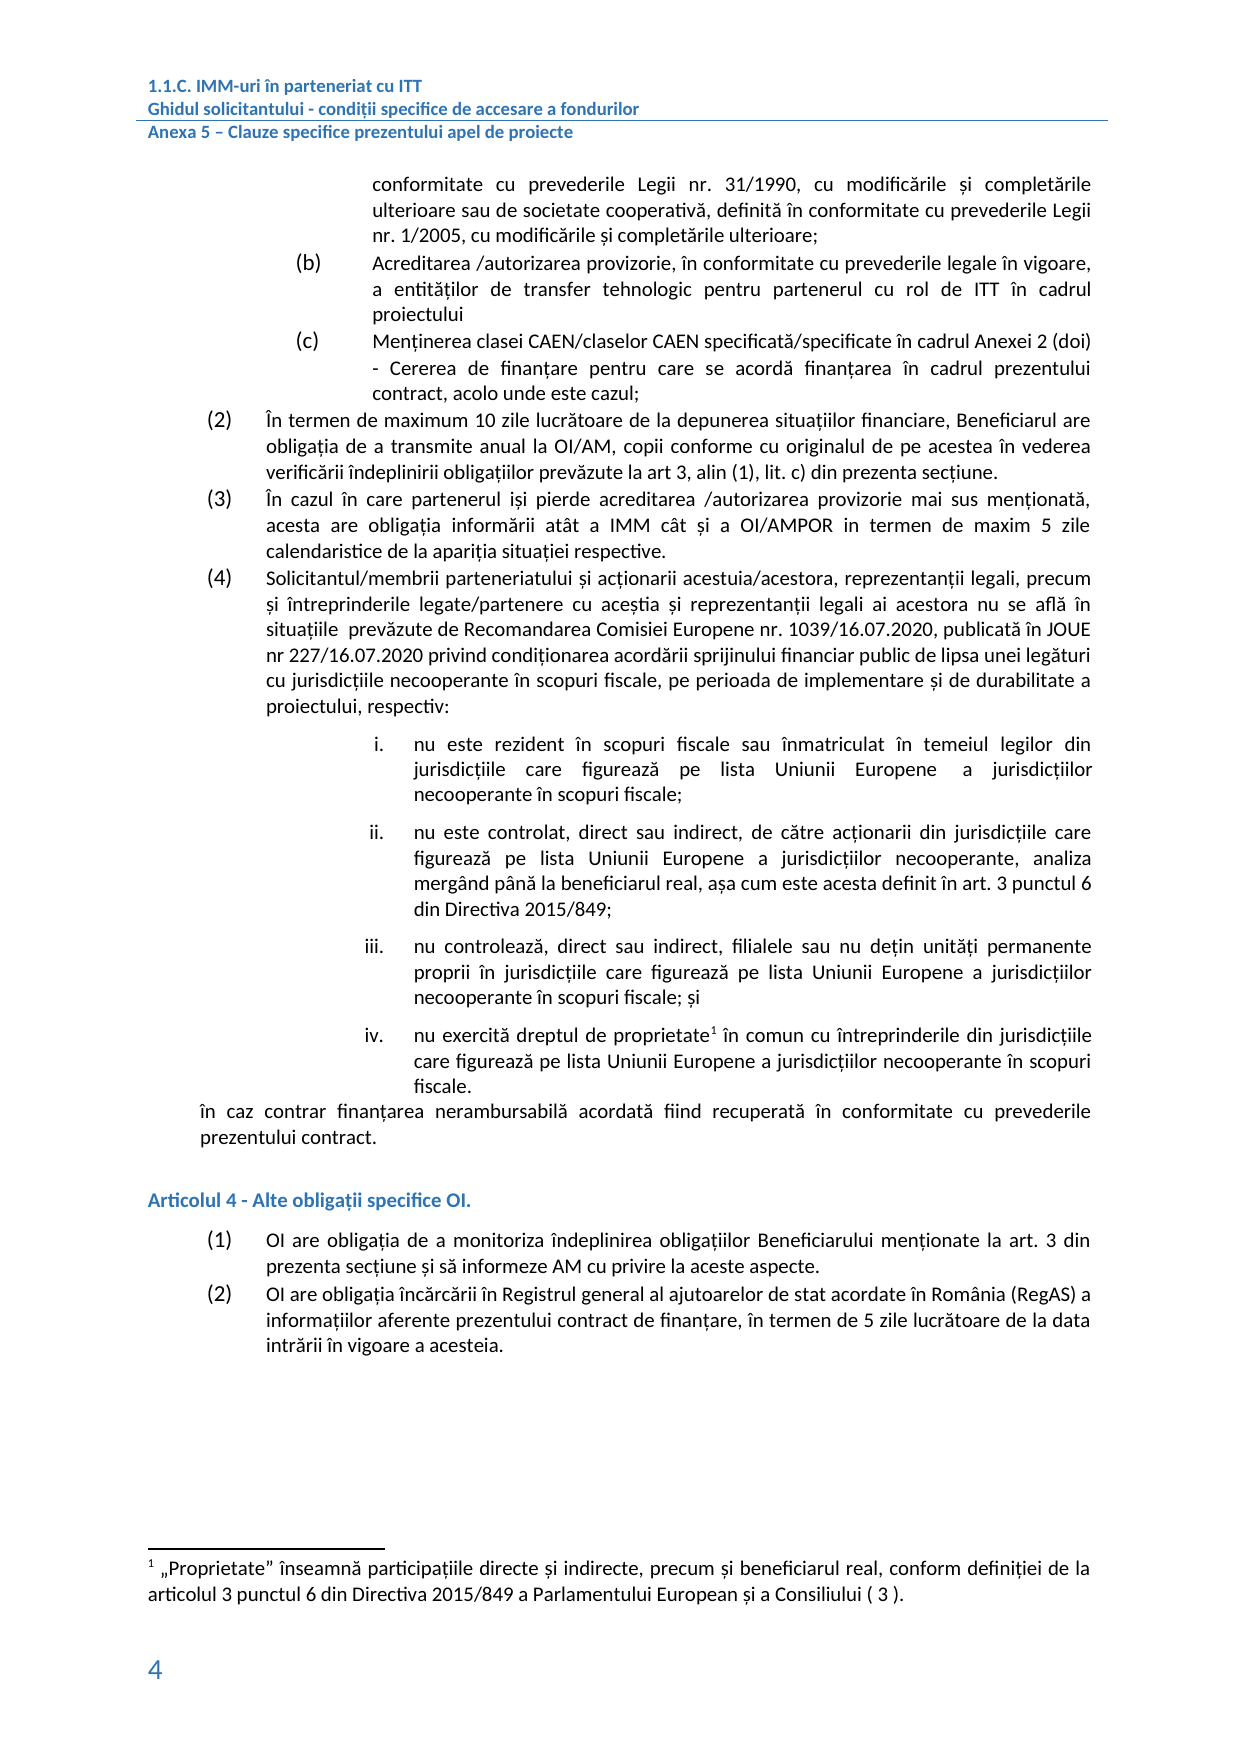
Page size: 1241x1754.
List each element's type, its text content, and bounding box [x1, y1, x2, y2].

list nu exercită dreptul de proprietate în comun cu întreprinderile din jurisdicțiile care figurează pe lista Uniunii Europene a jurisdicțiilor necooperante în scopuri fiscale. [384, 1022, 1093, 1099]
text în caz contrar finanțarea nerambursabilă acordată fiind recuperată în conformitate cu prevederile prezentului contract. [200, 1099, 1093, 1149]
list nu controlează, direct sau indirect, filialele sau nu dețin unități permanente proprii în jurisdicțiile care figurează pe lista Uniunii Europene a jurisdicțiilor necooperante în scopuri fiscale; și [384, 934, 1093, 1010]
subtitle Articolul 4 - Alte obligații specifice OI. [148, 1187, 1093, 1213]
list Acreditarea /autorizarea provizorie, în conformitate cu prevederile legale în vigoare, a entităților de transfer tehnologic pentru partenerul cu rol de ITT în cadrul proiectului [295, 248, 1093, 327]
list nu este controlat, direct sau indirect, de către acționarii din jurisdicțiile care figurează pe lista Uniunii Europene a jurisdicțiilor necooperante, analiza mergând până la beneficiarul real, așa cum este acesta definit în art. 3 punctul 6 din Directiva 2015/849; [384, 819, 1093, 921]
list În cazul în care partenerul iși pierde acreditarea /autorizarea provizorie mai sus menționată, acesta are obligația informării atât a IMM cât și a OI/AMPOR in termen de maxim 5 zile calendaristice de la apariția situației respective. [207, 484, 1093, 563]
list În termen de maximum 10 zile lucrătoare de la depunerea situațiilor financiare, Beneficiarul are obligația de a transmite anual la OI/AM, copii conforme cu originalul de pe acestea în vederea verificării îndeplinirii obligațiilor prevăzute la art 3, alin (1), lit. c) din prezenta secțiune. [207, 406, 1093, 484]
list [295, 172, 1093, 248]
list Solicitantul/membrii parteneriatului și acționarii acestuia/acestora, reprezentanții legali, precum și întreprinderile legate/partenere cu aceștia și reprezentanții legali ai acestora nu se află în situațiile prevăzute de Recomandarea Comisiei Europene nr. 1039/16.07.2020, publicată în JOUE nr 227/16.07.2020 privind condiționarea acordării sprijinului financiar public de lipsa unei legături cu jurisdicțiile necooperante în scopuri fiscale, pe perioada de implementare și de durabilitate a proiectului, respectiv: [207, 563, 1093, 718]
list Menținerea clasei CAEN/claselor CAEN specificată/specificate în cadrul Anexei 2 (doi) - Cererea de finanțare pentru care se acordă finanțarea în cadrul prezentului contract, acolo unde este cazul; [295, 327, 1093, 406]
list nu este rezident în scopuri fiscale sau înmatriculat în temeiul legilor din jurisdicțiile care figurează pe lista Uniunii Europene a jurisdicțiilor necooperante în scopuri fiscale; [384, 731, 1093, 807]
list OI are obligația de a monitoriza îndeplinirea obligațiilor Beneficiarului menționate la art. 3 din prezenta secțiune și să informeze AM cu privire la aceste aspecte. [207, 1225, 1093, 1279]
list OI are obligația încărcării în Registrul general al ajutoarelor de stat acordate în România (RegAS) a informațiilor aferente prezentului contract de finanțare, în termen de 5 zile lucrătoare de la data intrării în vigoare a acesteia. [207, 1279, 1093, 1358]
